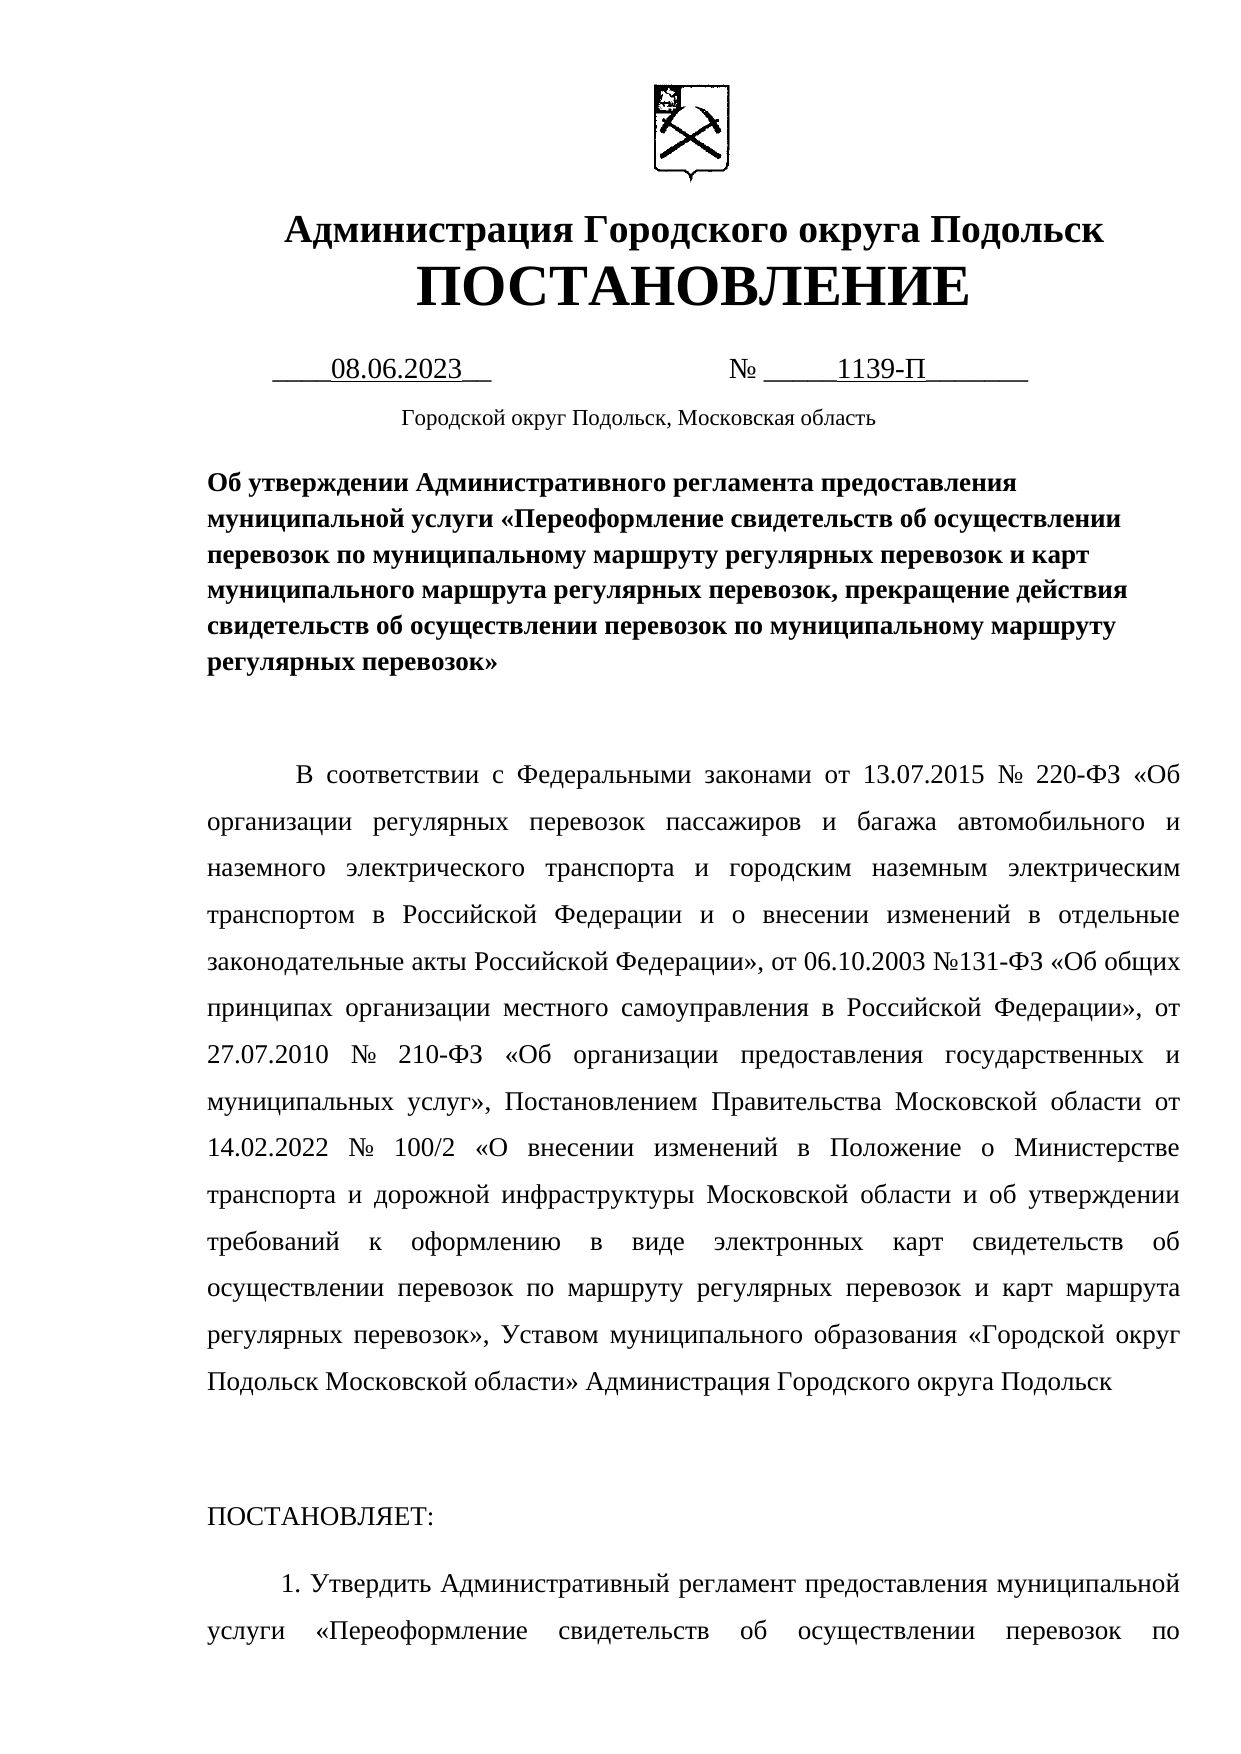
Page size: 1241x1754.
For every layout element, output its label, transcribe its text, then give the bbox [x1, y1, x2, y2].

text ПОСТАНОВЛЕНИЕ [207, 251, 1181, 318]
text В соответствии с Федеральными законами от 13.07.2015 № 220-ФЗ «Об организации регулярных перевозок пассажиров и багажа автомобильного и наземного электрического транспорта и городским наземным электрическим транспортом в Российской Федерации и о внесении изменений в отдельные законодательные акты Российской Федерации», от 06.10.2003 №131-ФЗ «Об общих принципах организации местного самоуправления в Российской Федерации», от 27.07.2010 № 210-ФЗ «Об организации предоставления государственных и муниципальных услуг», Постановлением Правительства Московской области от 14.02.2022 № 100/2 «О внесении изменений в Положение о Министерстве транспорта и дорожной инфраструктуры Московской области и об утверждении требований к оформлению в виде электронных карт свидетельств об осуществлении перевозок по маршруту регулярных перевозок и карт маршрута регулярных перевозок», Уставом муниципального образования «Городской округ Подольск Московской области» Администрация Городского округа Подольск [207, 758, 1181, 1396]
text Администрация Городского округа Подольск [207, 206, 1181, 251]
text Об утверждении Административного регламента предоставления муниципальной услуги «Переоформление свидетельств об осуществлении перевозок по муниципальному маршруту регулярных перевозок и карт муниципального маршрута регулярных перевозок, прекращение действия свидетельств об осуществлении перевозок по муниципальному маршруту регулярных перевозок» [207, 466, 1181, 676]
text ____08.06.2023__ № _____1139-П_______ [207, 352, 1181, 385]
picture [632, 73, 756, 187]
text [207, 1567, 1181, 1645]
text Городской округ Подольск, Московская область [207, 404, 1181, 431]
text ПОСТАНОВЛЯЕТ: [207, 1500, 1181, 1531]
